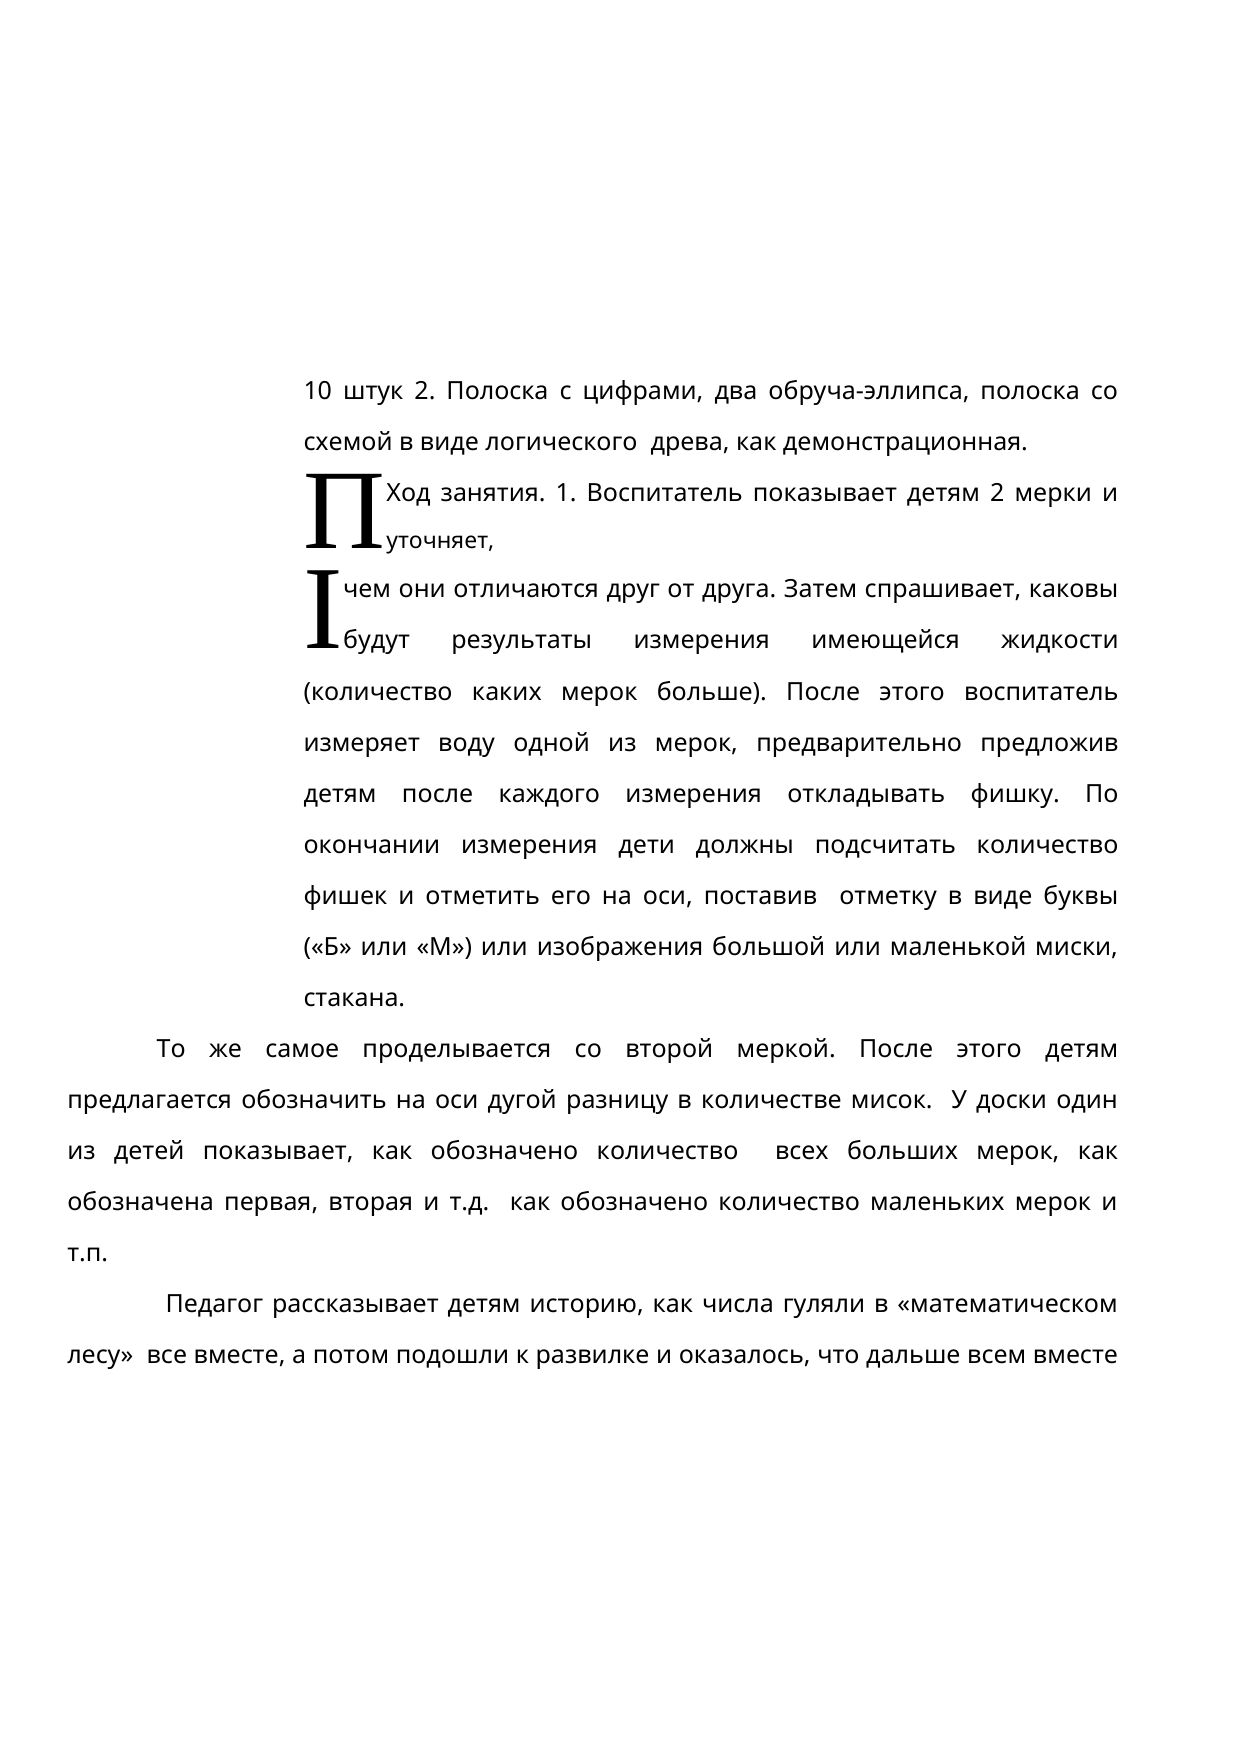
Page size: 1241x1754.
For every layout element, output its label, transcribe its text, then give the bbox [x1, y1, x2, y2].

text Ход занятия. 1. Воспитатель показывает детям 2 мерки и уточняет, [382, 474, 1119, 555]
text чем они отличаются друг от друга. Затем спрашивает, каковы будут результаты измерения имеющейся жидкости (количество каких мерок больше). После этого воспитатель измеряет воду одной из мерок, предварительно предложив детям после каждого измерения откладывать фишку. По окончании измерения дети должны подсчитать количество фишек и отметить его на оси, поставив отметку в виде буквы («Б» или «М») или изображения большой или маленькой миски, стакана. [303, 571, 1119, 1013]
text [303, 372, 1119, 457]
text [67, 1286, 1119, 1371]
text То же самое проделывается со второй меркой. После этого детям предлагается обозначить на оси дугой разницу в количестве мисок. У доски один из детей показывает, как обозначено количество всех больших мерок, как обозначена первая, вторая и т.д. как обозначено количество маленьких мерок и т.п. [67, 1030, 1119, 1269]
